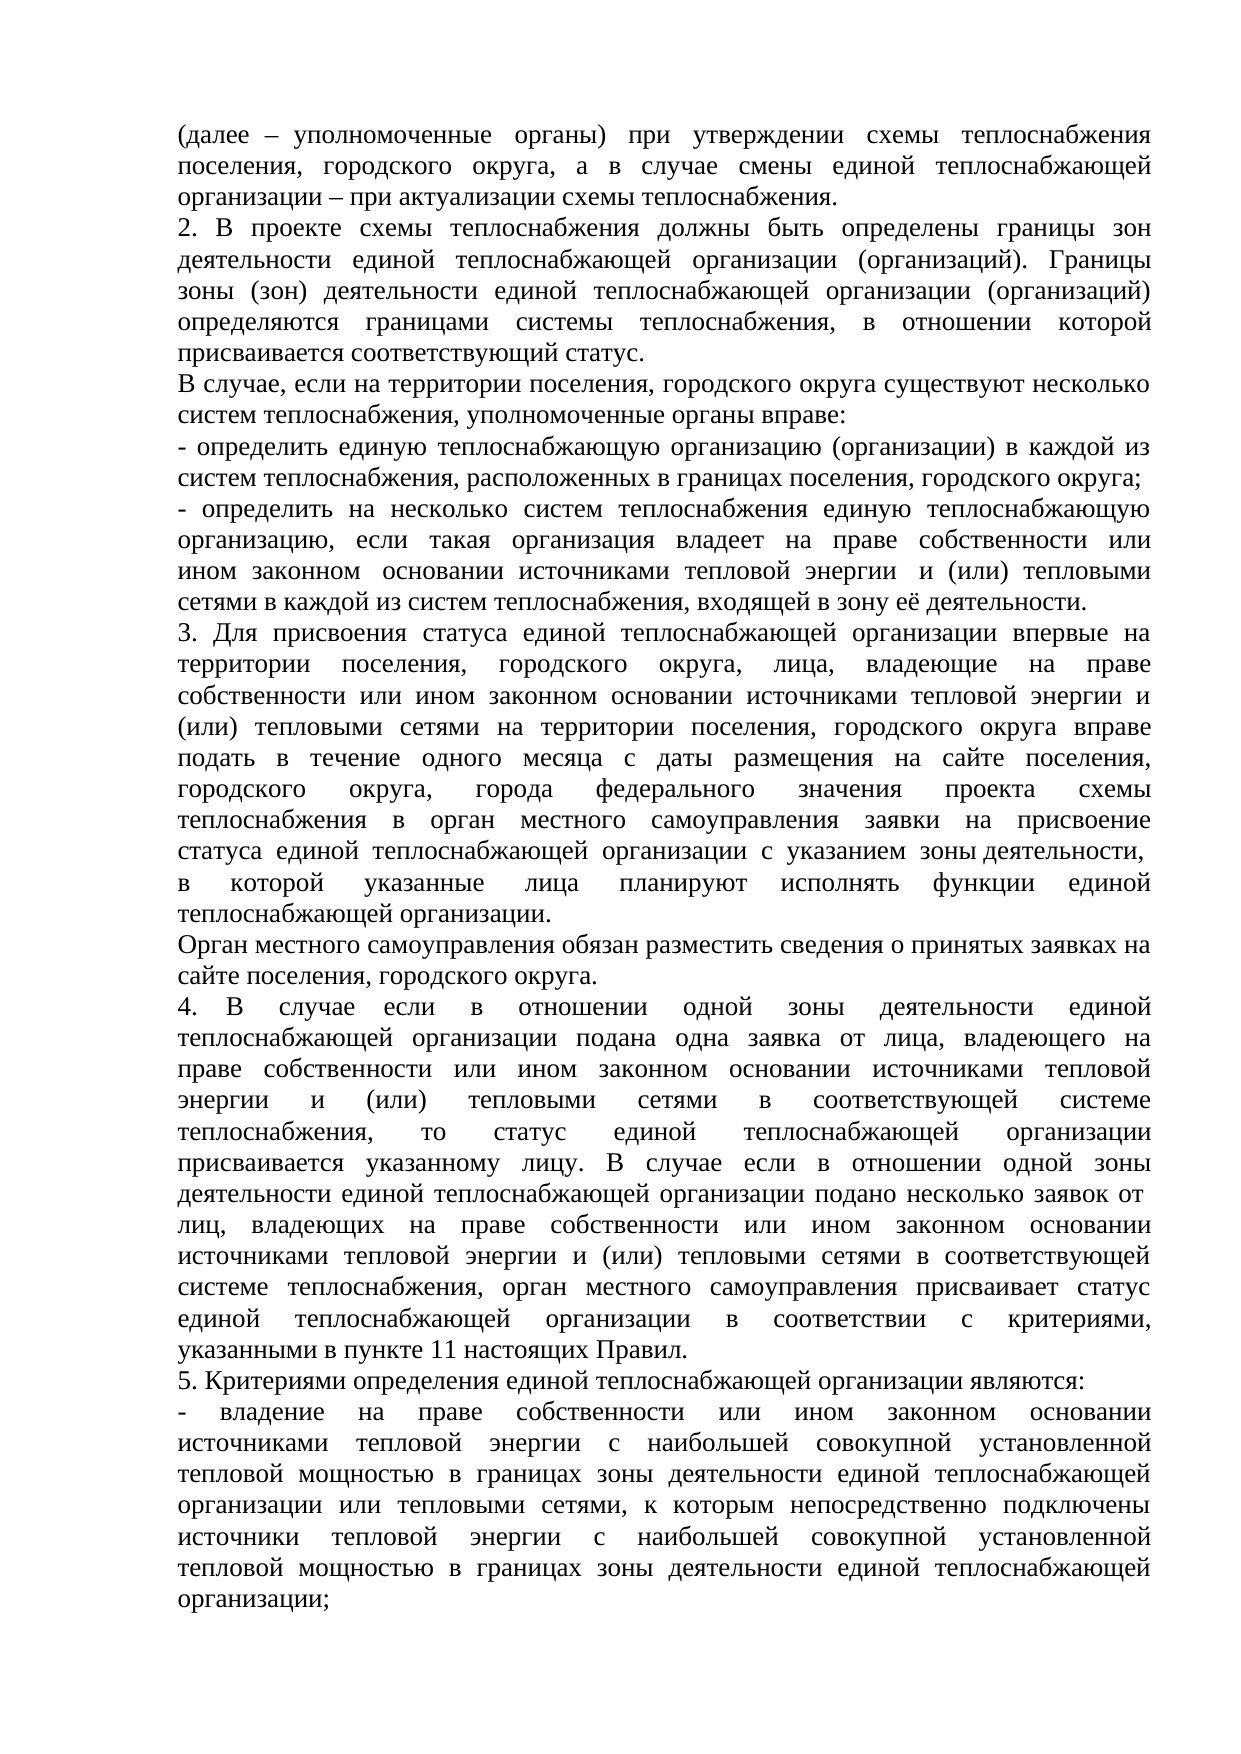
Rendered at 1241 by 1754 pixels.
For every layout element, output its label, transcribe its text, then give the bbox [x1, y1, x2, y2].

text 5. Критериями определения единой теплоснабжающей организации являются: [177, 1364, 1152, 1395]
text 4. В случае если в отношении одной зоны деятельности единой теплоснабжающей организации подана одна заявка от лица, владеющего на праве собственности или ином законном основании источниками тепловой энергии и (или) тепловыми сетями в соответствующей системе теплоснабжения, то статус единой теплоснабжающей организации присваивается указанному лицу. В случае если в отношении одной зоны деятельности единой теплоснабжающей организации подано несколько заявок от лиц, владеющих на праве собственности или ином законном основании источниками тепловой энергии и (или) тепловыми сетями в соответствующей системе теплоснабжения, орган местного самоуправления присваивает статус единой теплоснабжающей организации в соответствии с критериями, указанными в пункте 11 настоящих Правил. [177, 990, 1152, 1364]
text В случае, если на территории поселения, городского округа существуют несколько систем теплоснабжения, уполномоченные органы вправе: [177, 367, 1152, 429]
text 3. Для присвоения статуса единой теплоснабжающей организации впервые на территории поселения, городского округа, лица, владеющие на праве собственности или ином законном основании источниками тепловой энергии и (или) тепловыми сетями на территории поселения, городского округа вправе подать в течение одного месяца с даты размещения на сайте поселения, городского округа, города федерального значения проекта схемы теплоснабжения в орган местного самоуправления заявки на присвоение статуса единой теплоснабжающей организации с указанием зоны деятельности, в которой указанные лица планируют исполнять функции единой теплоснабжающей организации. [177, 616, 1152, 928]
text - определить на несколько систем теплоснабжения единую теплоснабжающую организацию, если такая организация владеет на праве собственности или ином законном основании источниками тепловой энергии и (или) тепловыми сетями в каждой из систем теплоснабжения, входящей в зону её деятельности. [177, 492, 1152, 616]
text 2. В проекте схемы теплоснабжения должны быть определены границы зон деятельности единой теплоснабжающей организации (организаций). Границы зоны (зон) деятельности единой теплоснабжающей организации (организаций) определяются границами системы теплоснабжения, в отношении которой присваивается соответствующий статус. [177, 212, 1152, 367]
text Орган местного самоуправления обязан разместить сведения о принятых заявках на сайте поселения, городского округа. [177, 928, 1152, 990]
text - определить единую теплоснабжающую организацию (организации) в каждой из систем теплоснабжения, расположенных в границах поселения, городского округа; [177, 429, 1152, 492]
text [177, 118, 1152, 212]
text - владение на праве собственности или ином законном основании источниками тепловой энергии с наибольшей совокупной установленной тепловой мощностью в границах зоны деятельности единой теплоснабжающей организации или тепловыми сетями, к которым непосредственно подключены источники тепловой энергии с наибольшей совокупной установленной тепловой мощностью в границах зоны деятельности единой теплоснабжающей организации; [177, 1395, 1152, 1613]
